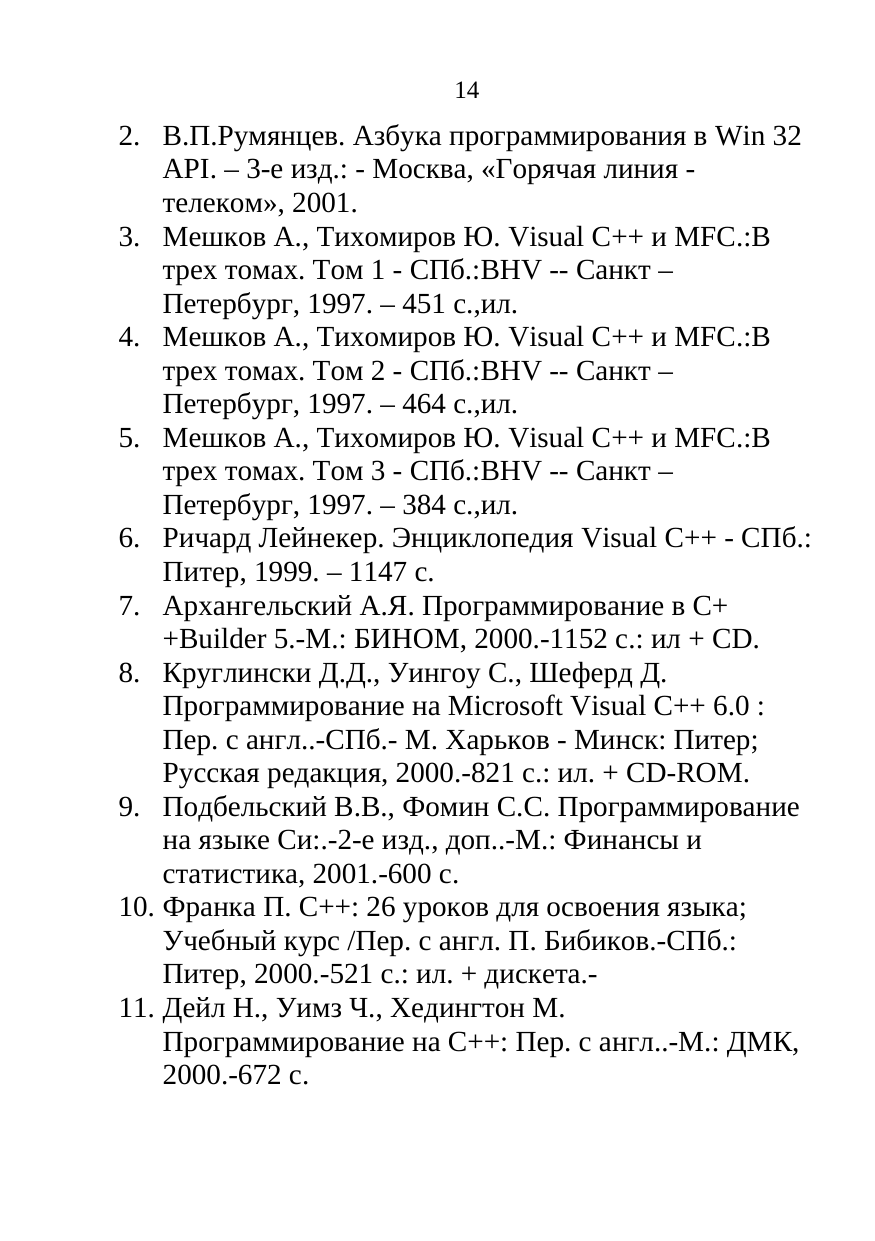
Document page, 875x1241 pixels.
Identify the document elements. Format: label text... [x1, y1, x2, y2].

list Мешков А., Тихомиров Ю. Visual C++ и MFC.:В трех томах. Том 2 - СПб.:BHV -- Санкт – Петербург, 1997. – 464 с.,ил. [118, 319, 812, 420]
list Круглински Д.Д., Уингоу С., Шеферд Д. Программирование на Microsoft Visual C++ 6.0 : Пер. с англ..-СПб.- М. Харьков - Минск: Питер; Русская редакция, 2000.-821 с.: ил. + CD-ROM. [118, 655, 812, 789]
list Дейл Н., Уимз Ч., Хедингтон М. Программирование на С++: Пер. с англ..-М.: ДМК, 2000.-672 с. [118, 990, 812, 1091]
list Франка П. С++: 26 уроков для освоения языка; Учебный курс /Пер. с англ. П. Бибиков.-СПб.: Питер, 2000.-521 с.: ил. + дискета.- [118, 889, 812, 990]
list Мешков А., Тихомиров Ю. Visual C++ и MFC.:В трех томах. Том 3 - СПб.:BHV -- Санкт – Петербург, 1997. – 384 с.,ил. [118, 420, 812, 521]
list В.П.Румянцев. Азбука программирования в Win 32 API. – 3-е изд.: - Москва, «Горячая линия - телеком», 2001. [118, 118, 812, 219]
list Подбельский В.В., Фомин С.С. Программирование на языке Си:.-2-е изд., доп..-М.: Финансы и статистика, 2001.-600 с. [118, 789, 812, 889]
list Мешков А., Тихомиров Ю. Visual C++ и MFC.:В трех томах. Том 1 - СПб.:BHV -- Санкт – Петербург, 1997. – 451 с.,ил. [118, 219, 812, 319]
list Ричард Лейнекер. Энциклопедия Visual C++ - СПб.: Питер, 1999. – 1147 с. [118, 521, 812, 588]
list Архангельский А.Я. Программирование в С++Builder 5.-М.: БИНОМ, 2000.-1152 с.: ил + CD. [118, 588, 812, 655]
